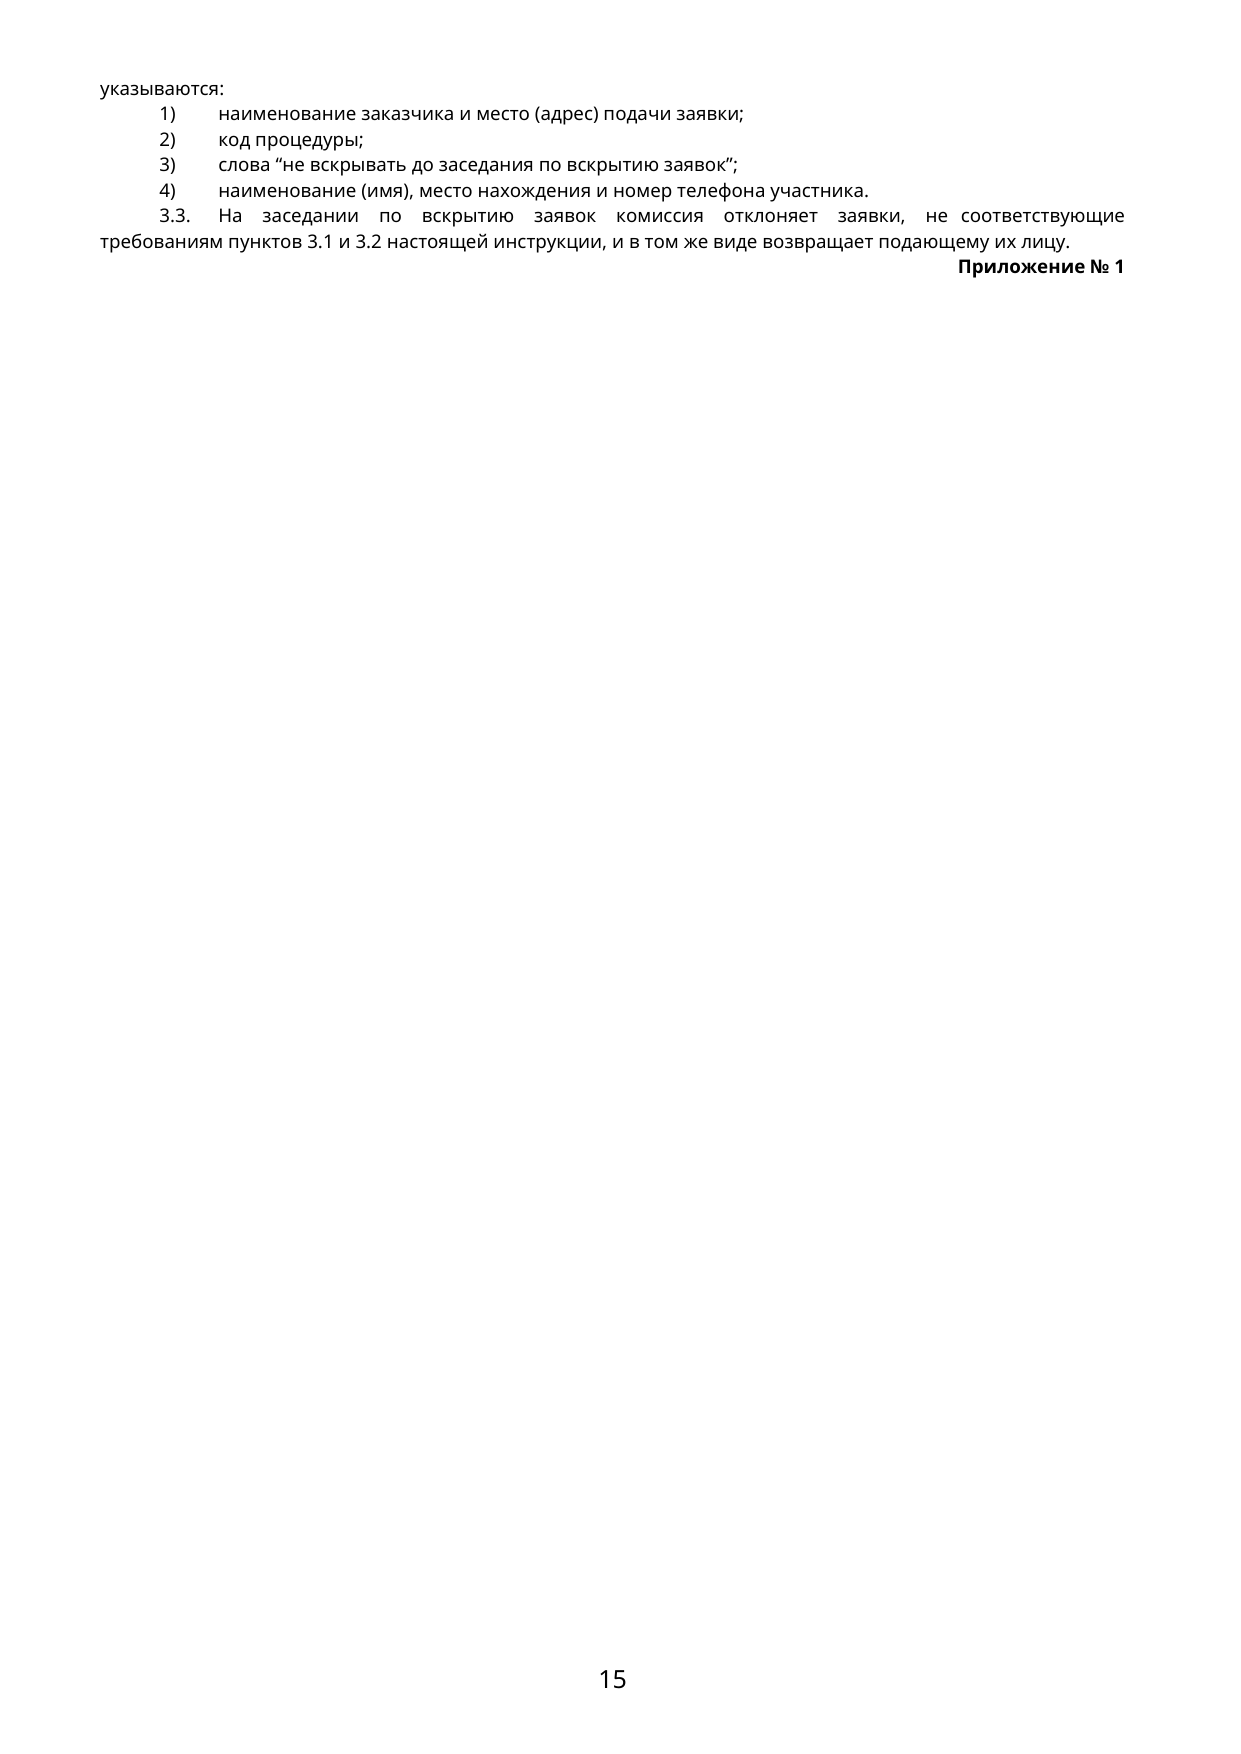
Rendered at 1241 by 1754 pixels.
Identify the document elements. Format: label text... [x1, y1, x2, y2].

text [100, 75, 1125, 100]
text 4) наименование (имя), место нахождения и номер телефона участника. [100, 177, 1125, 202]
text 3) слова “не вскрывать до заседания по вскрытию заявок”; [100, 151, 1125, 177]
text 1) наименование заказчика и место (адрес) подачи заявки; [100, 100, 1125, 126]
text 2) код процедуры; [100, 126, 1125, 151]
text Приложение № 1 [100, 254, 1125, 279]
text 3.3. На заседании по вскрытию заявок комиссия отклоняет заявки, не соответствующие требованиям пунктов 3.1 и 3.2 настоящей инструкции, и в том же виде возвращает подающему их лицу. [100, 202, 1125, 254]
